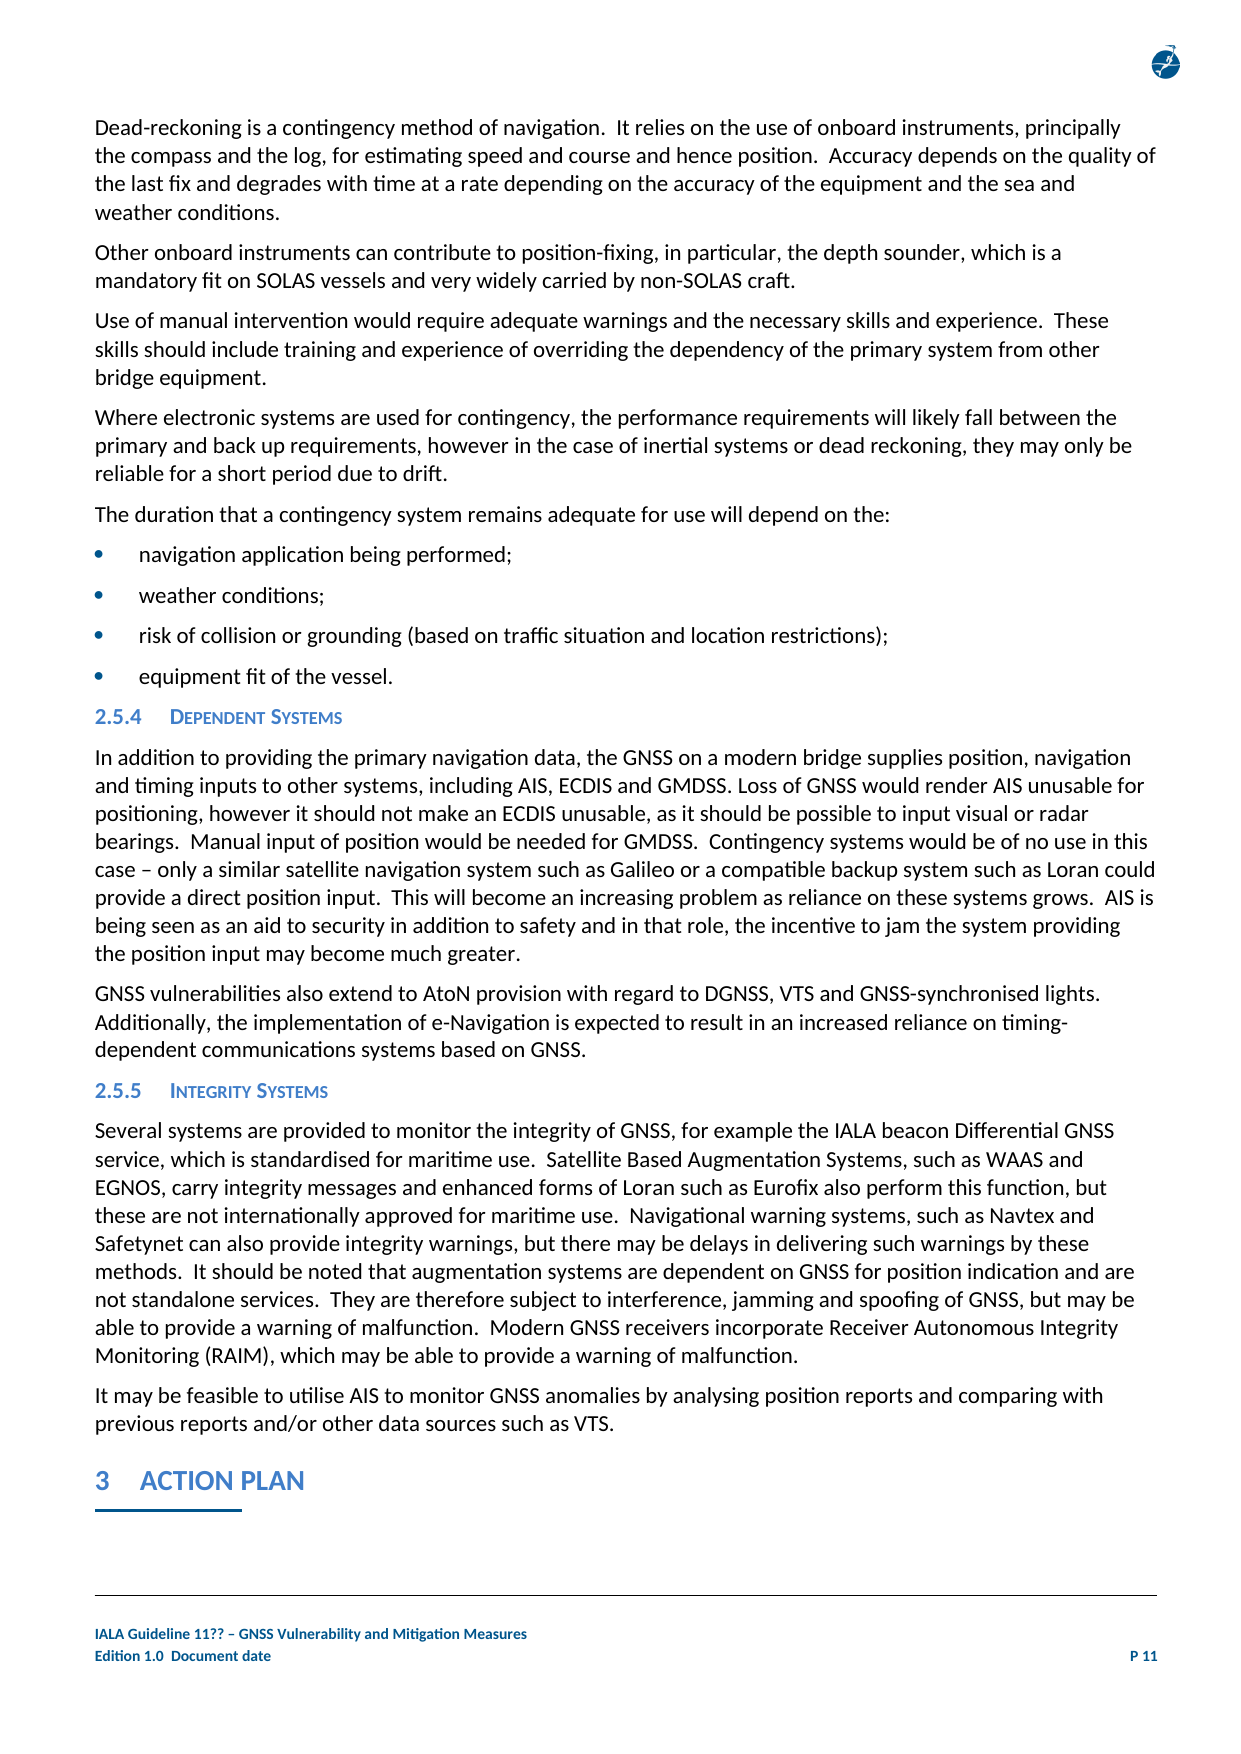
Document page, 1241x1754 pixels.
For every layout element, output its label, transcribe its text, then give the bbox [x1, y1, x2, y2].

text weather conditions; [94, 581, 1157, 609]
picture [1120, 0, 1239, 114]
subtitle Integrity Systems [94, 1076, 1157, 1104]
text risk of collision or grounding (based on traffic situation and location restrictions); [94, 621, 1157, 649]
text In addition to providing the primary navigation data, the GNSS on a modern bridge supplies position, navigation and timing inputs to other systems, including AIS, ECDIS and GMDSS. Loss of GNSS would render AIS unusable for positioning, however it should not make an ECDIS unusable, as it should be possible to input visual or radar bearings. Manual input of position would be needed for GMDSS. Contingency systems would be of no use in this case – only a similar satellite navigation system such as Galileo or a compatible backup system such as Loran could provide a direct position input. This will become an increasing problem as reliance on these systems grows. AIS is being seen as an aid to security in addition to safety and in that role, the incentive to jam the system providing the position input may become much greater. [94, 743, 1157, 967]
text The duration that a contingency system remains adequate for use will depend on the: [94, 500, 1157, 528]
text Use of manual intervention would require adequate warnings and the necessary skills and experience. These skills should include training and experience of overriding the dependency of the primary system from other bridge equipment. [94, 307, 1157, 391]
text Other onboard instruments can contribute to position-fixing, in particular, the depth sounder, which is a mandatory fit on SOLAS vessels and very widely carried by non-SOLAS craft. [94, 238, 1157, 294]
text Several systems are provided to monitor the integrity of GNSS, for example the IALA beacon Differential GNSS service, which is standardised for maritime use. Satellite Based Augmentation Systems, such as WAAS and EGNOS, carry integrity messages and enhanced forms of Loran such as Eurofix also perform this function, but these are not internationally approved for maritime use. Navigational warning systems, such as Navtex and Safetynet can also provide integrity warnings, but there may be delays in delivering such warnings by these methods. It should be noted that augmentation systems are dependent on GNSS for position indication and are not standalone services. They are therefore subject to interference, jamming and spoofing of GNSS, but may be able to provide a warning of malfunction. Modern GNSS receivers incorporate Receiver Autonomous Integrity Monitoring (RAIM), which may be able to provide a warning of malfunction. [94, 1117, 1157, 1369]
text equipment fit of the vessel. [94, 662, 1157, 690]
text It may be feasible to utilise AIS to monitor GNSS anomalies by analysing position reports and comparing with previous reports and/or other data sources such as VTS. [94, 1381, 1157, 1437]
subtitle Dependent Systems [94, 702, 1157, 730]
text GNSS vulnerabilities also extend to AtoN provision with regard to DGNSS, VTS and GNSS-synchronised lights. Additionally, the implementation of e-Navigation is expected to result in an increased reliance on timing-dependent communications systems based on GNSS. [94, 979, 1157, 1064]
text Dead-reckoning is a contingency method of navigation. It relies on the use of onboard instruments, principally the compass and the log, for estimating speed and course and hence position. Accuracy depends on the quality of the last fix and degrades with time at a rate depending on the accuracy of the equipment and the sea and weather conditions. [94, 113, 1157, 226]
text Where electronic systems are used for contingency, the performance requirements will likely fall between the primary and back up requirements, however in the case of inertial systems or dead reckoning, they may only be reliable for a short period due to drift. [94, 403, 1157, 487]
subtitle ACTION PLAN [94, 1462, 1157, 1498]
text navigation application being performed; [94, 540, 1157, 568]
